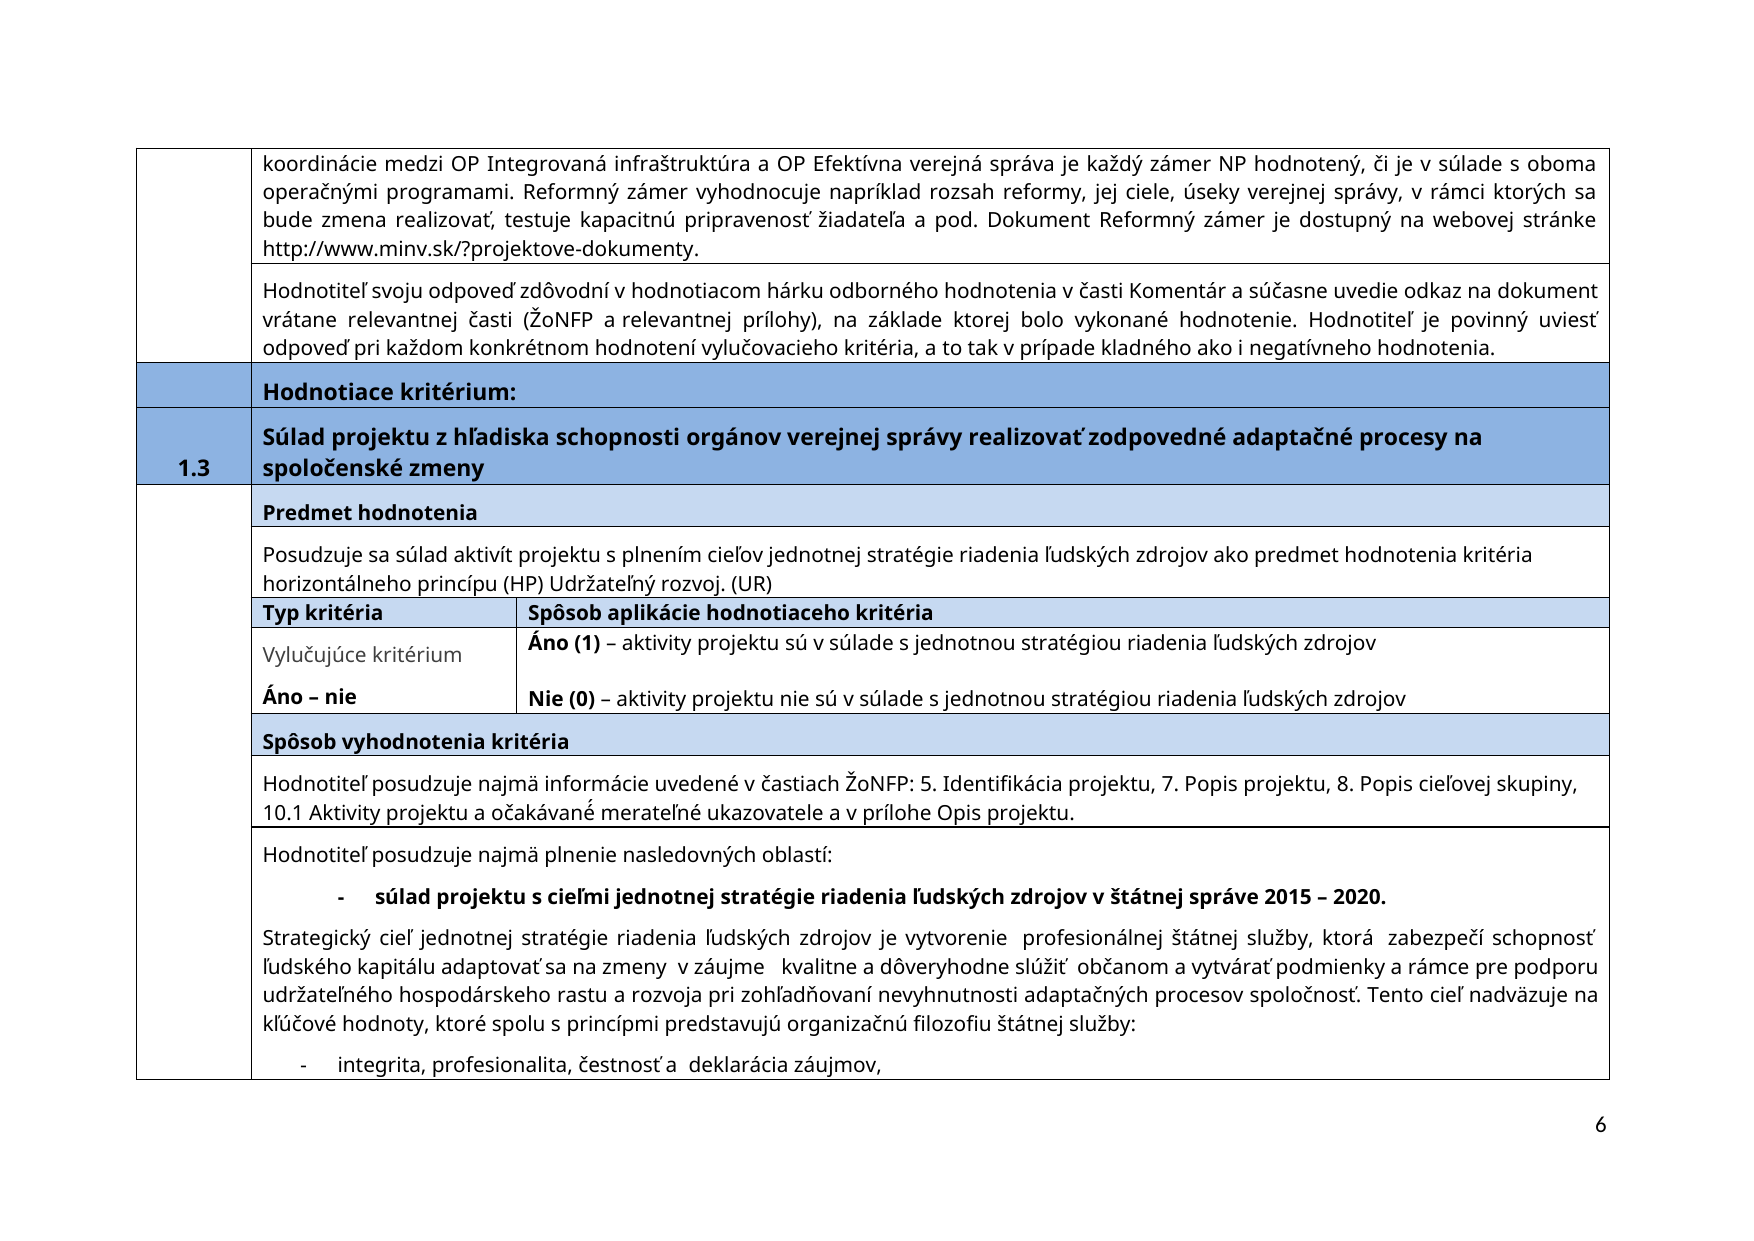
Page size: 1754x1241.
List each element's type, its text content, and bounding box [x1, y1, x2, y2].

table_cell Vylučujúce kritérium Áno – nie [252, 628, 516, 713]
table_cell Áno (1) – aktivity projektu sú v súlade s jednotnou stratégiou riadenia ľudských zdrojov Nie (0) – aktivity projektu nie sú v súlade s jednotnou stratégiou riadenia ľudských zdrojov [517, 628, 1609, 713]
table_cell 1.3 [137, 408, 251, 484]
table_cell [252, 828, 1609, 1078]
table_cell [252, 149, 1609, 262]
table_cell Hodnotiteľ posudzuje najmä informácie uvedené v častiach ŽoNFP: 5. Identifikácia projektu, 7. Popis projektu, 8. Popis cieľovej skupiny, 10.1 Aktivity projektu a očakávané́ merateľné ukazovatele a v prílohe Opis projektu. [252, 756, 1609, 826]
table_cell Hodnotiteľ svoju odpoveď zdôvodní v hodnotiacom hárku odborného hodnotenia v časti Komentár a súčasne uvedie odkaz na dokument vrátane relevantnej časti (ŽoNFP a relevantnej prílohy), na základe ktorej bolo vykonané hodnotenie. Hodnotiteľ je povinný uviesť odpoveď pri každom konkrétnom hodnotení vylučovacieho kritéria, a to tak v prípade kladného ako i negatívneho hodnotenia. [252, 264, 1609, 362]
table_cell Typ kritéria [252, 598, 516, 627]
table_cell Súlad projektu z hľadiska schopnosti orgánov verejnej správy realizovať zodpovedné adaptačné procesy na spoločenské zmeny [252, 408, 1609, 484]
table_cell Spôsob vyhodnotenia kritéria [252, 714, 1609, 755]
table_cell Posudzuje sa súlad aktivít projektu s plnením cieľov jednotnej stratégie riadenia ľudských zdrojov ako predmet hodnotenia kritéria horizontálneho princípu (HP) Udržateľný rozvoj. (UR) [252, 527, 1609, 597]
table_cell [137, 363, 251, 407]
table_cell Hodnotiace kritérium: [252, 363, 1609, 407]
table_cell Predmet hodnotenia [252, 485, 1609, 526]
table_cell Spôsob aplikácie hodnotiaceho kritéria [517, 598, 1609, 627]
table_cell [137, 485, 251, 1078]
